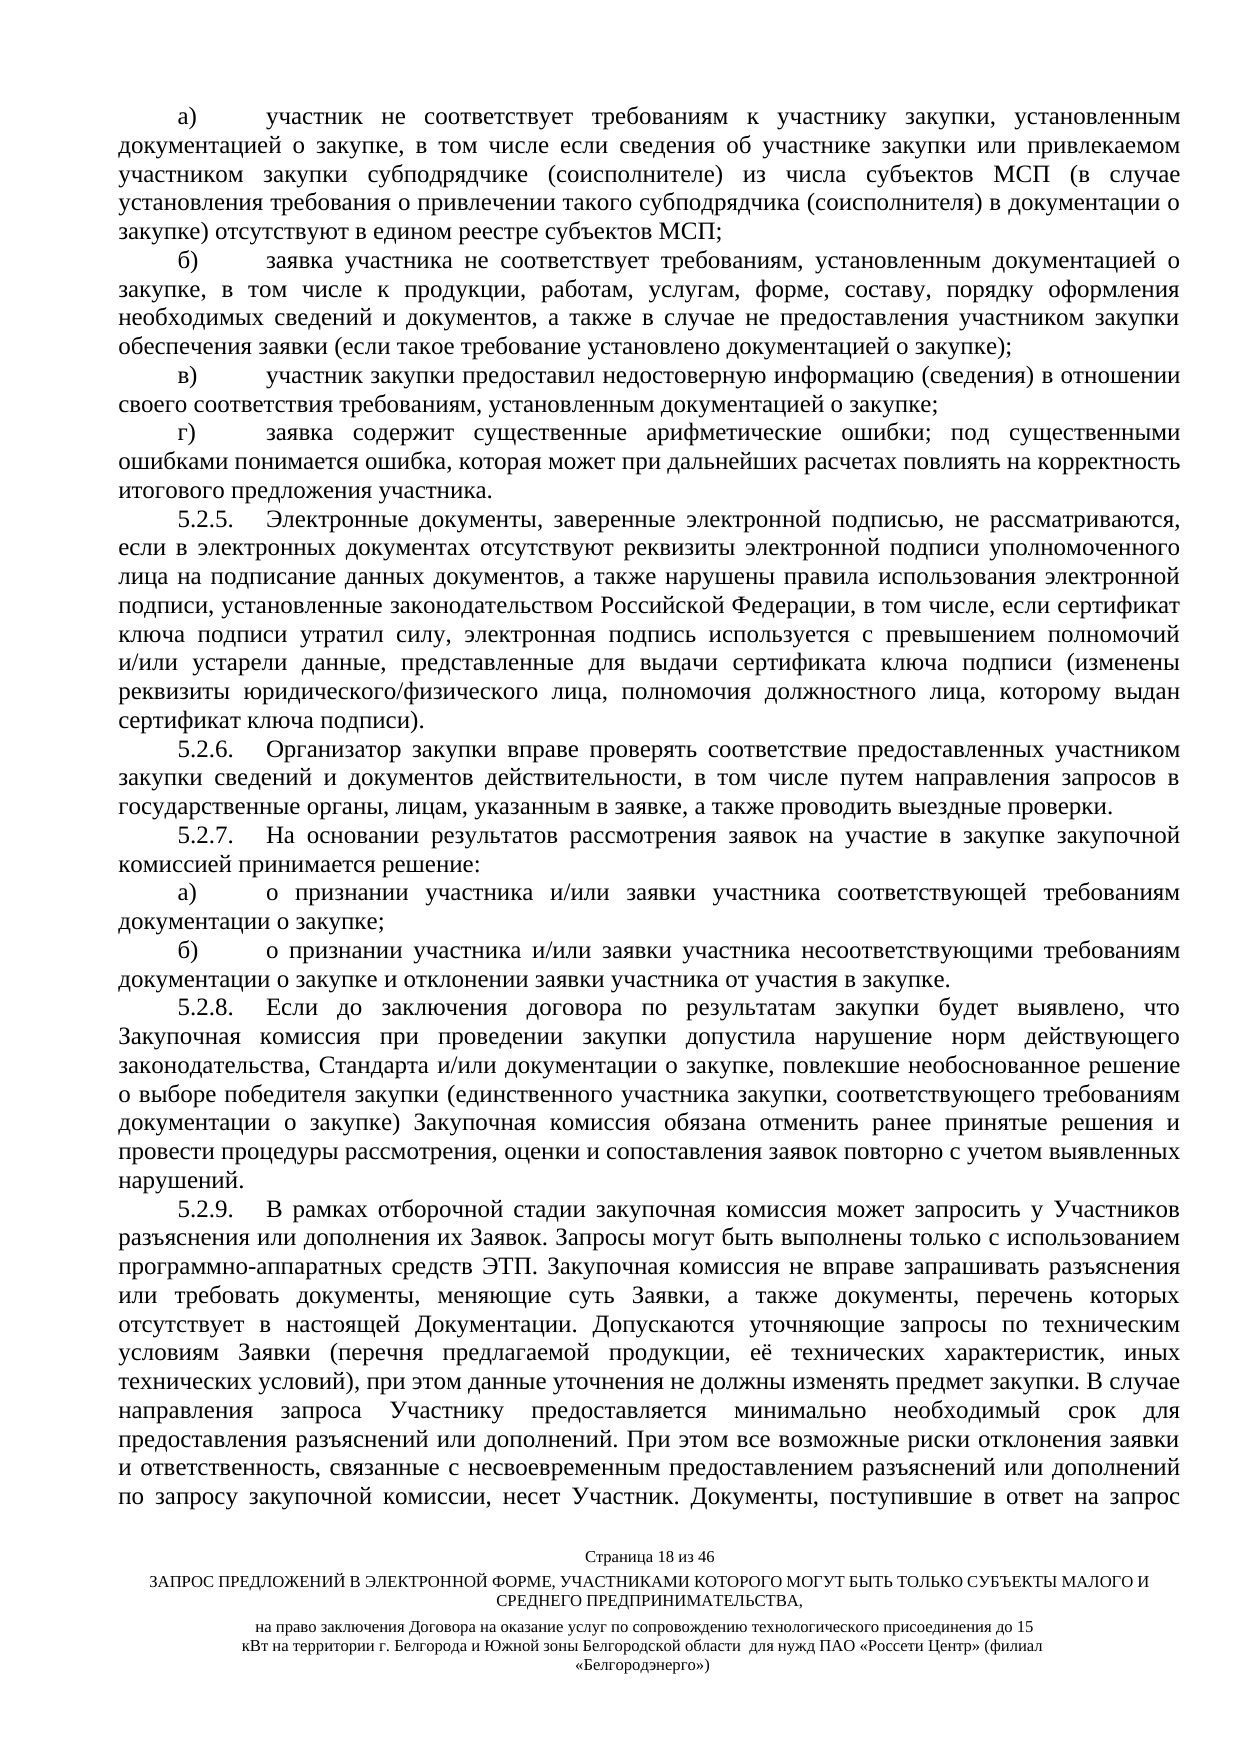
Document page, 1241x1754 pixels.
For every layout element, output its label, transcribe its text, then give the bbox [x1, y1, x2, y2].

subtitle Если до заключения договора по результатам закупки будет выявлено, что Закупочная комиссия при проведении закупки допустила нарушение норм действующего законодательства, Стандарта и/или документации о закупке, повлекшие необоснованное решение о выборе победителя закупки (единственного участника закупки, соответствующего требованиям документации о закупке) Закупочная комиссия обязана отменить ранее принятые решения и провести процедуры рассмотрения, оценки и сопоставления заявок повторно с учетом выявленных нарушений. [118, 992, 1181, 1194]
subtitle о признании участника и/или заявки участника несоответствующими требованиям документации о закупке и отклонении заявки участника от участия в закупке. [118, 935, 1181, 992]
subtitle о признании участника и/или заявки участника соответствующей требованиям документации о закупке; [118, 877, 1181, 935]
subtitle Электронные документы, заверенные электронной подписью, не рассматриваются, если в электронных документах отсутствуют реквизиты электронной подписи уполномоченного лица на подписание данных документов, а также нарушены правила использования электронной подписи, установленные законодательством Российской Федерации, в том числе, если сертификат ключа подписи утратил силу, электронная подпись используется с превышением полномочий и/или устарели данные, представленные для выдачи сертификата ключа подписи (изменены реквизиты юридического/физического лица, полномочия должностного лица, которому выдан сертификат ключа подписи). [118, 504, 1181, 734]
list заявка участника не соответствует требованиям, установленным документацией о закупке, в том числе к продукции, работам, услугам, форме, составу, порядку оформления необходимых сведений и документов, а также в случае не предоставления участником закупки обеспечения заявки (если такое требование установлено документацией о закупке); [118, 245, 1181, 360]
list заявка содержит существенные арифметические ошибки; под существенными ошибками понимается ошибка, которая может при дальнейших расчетах повлиять на корректность итогового предложения участника. [118, 417, 1181, 504]
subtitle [118, 1194, 1181, 1510]
list участник закупки предоставил недостоверную информацию (сведения) в отношении своего соответствия требованиям, установленным документацией о закупке; [118, 360, 1181, 417]
list участник не соответствует требованиям к участнику закупки, установленным документацией о закупке, в том числе если сведения об участнике закупки или привлекаемом участником закупки субподрядчике (соисполнителе) из числа субъектов МСП (в случае установления требования о привлечении такого субподрядчика (соисполнителя) в документации о закупке) отсутствуют в едином реестре субъектов МСП; [118, 101, 1181, 245]
subtitle На основании результатов рассмотрения заявок на участие в закупке закупочной комиссией принимается решение: [118, 820, 1181, 877]
subtitle Организатор закупки вправе проверять соответствие предоставленных участником закупки сведений и документов действительности, в том числе путем направления запросов в государственные органы, лицам, указанным в заявке, а также проводить выездные проверки. [118, 734, 1181, 820]
